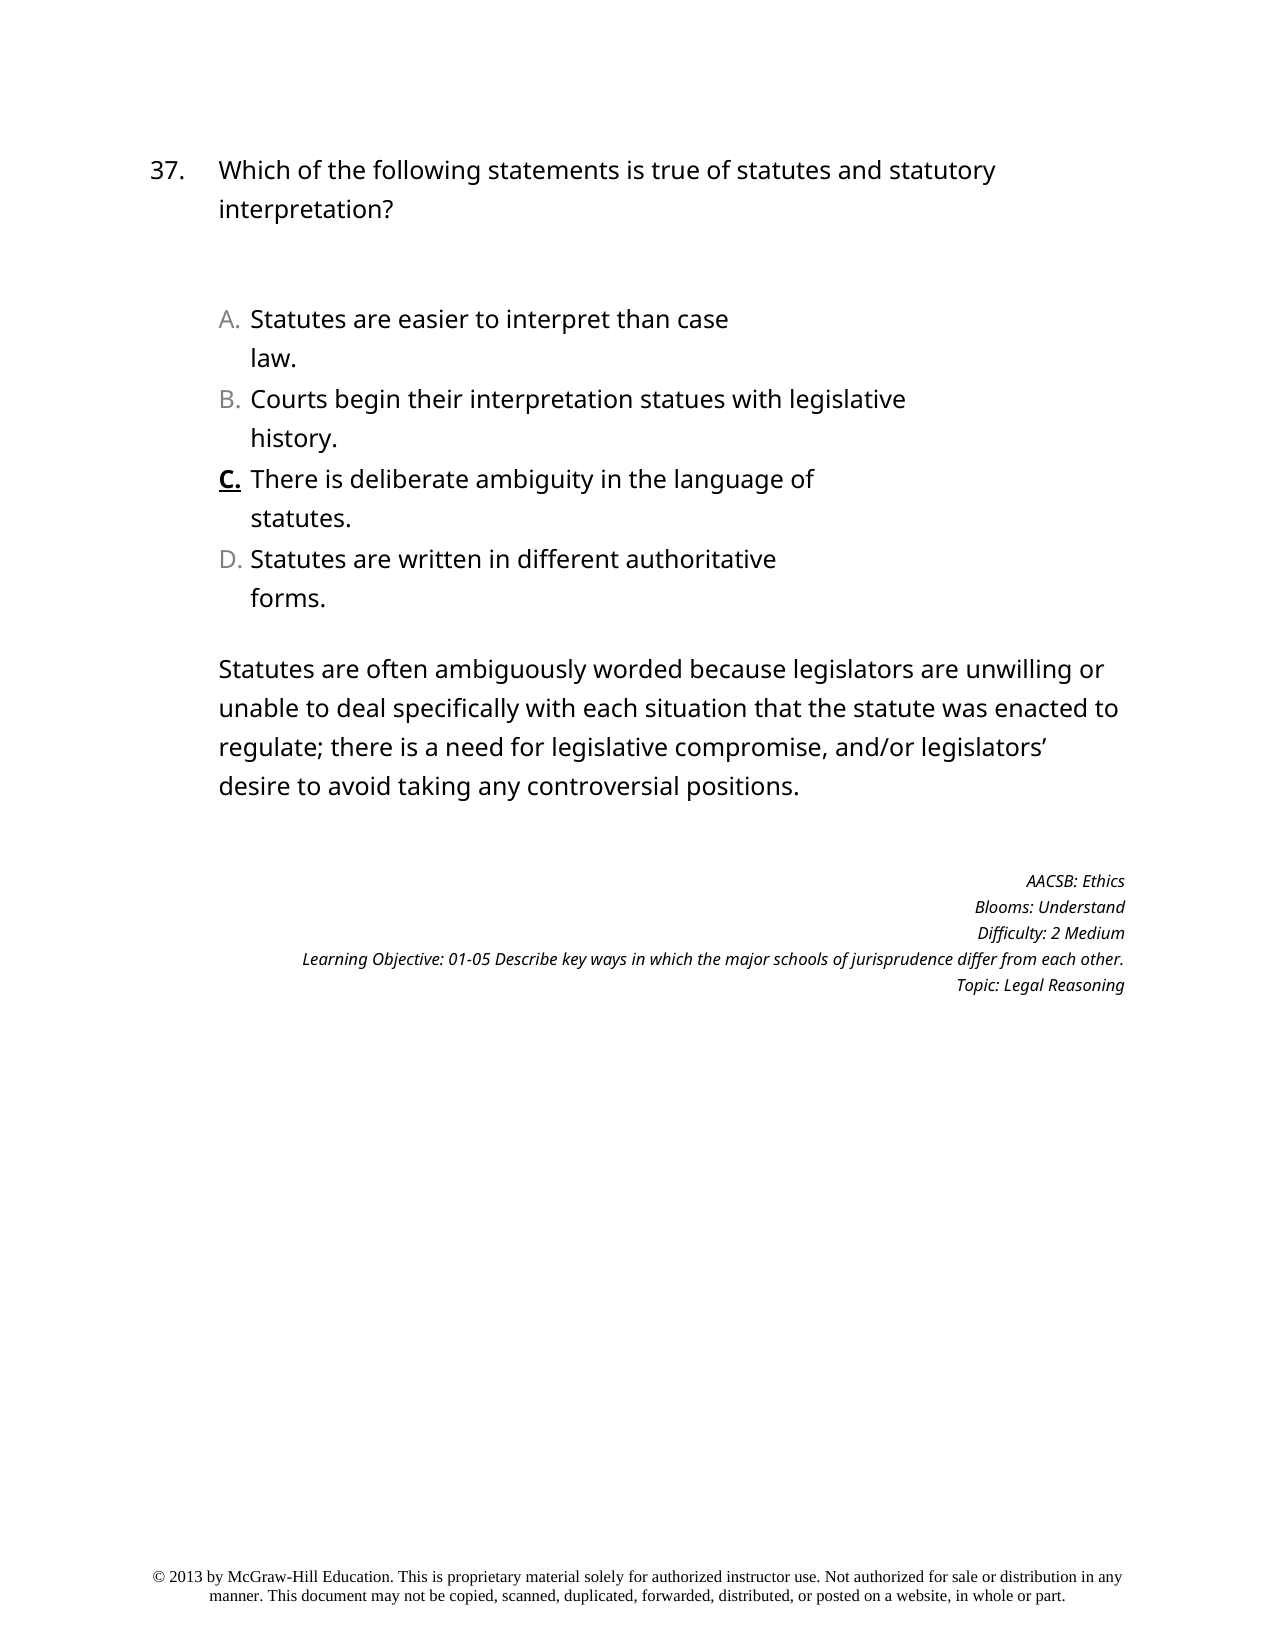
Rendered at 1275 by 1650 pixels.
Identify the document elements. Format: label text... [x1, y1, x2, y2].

table_header AACSB: Ethics Blooms: Understand Difficulty: 2 Medium Learning Objective: 01-05 Describe key ways in which the major schools of jurisprudence differ from each other. Topic: Legal Reasoning [150, 870, 1125, 1000]
table_header 37. [150, 153, 218, 840]
table_header Which of the following statements is true of statutes and statutory interpretation? Statutes are often ambiguously worded because legislators are unwilling or unable to deal specifically with each situation that the statute was enacted to regulate; there is a need for legislative compromise, and/or legislators’ desire to avoid taking any controversial positions. [218, 153, 1125, 840]
